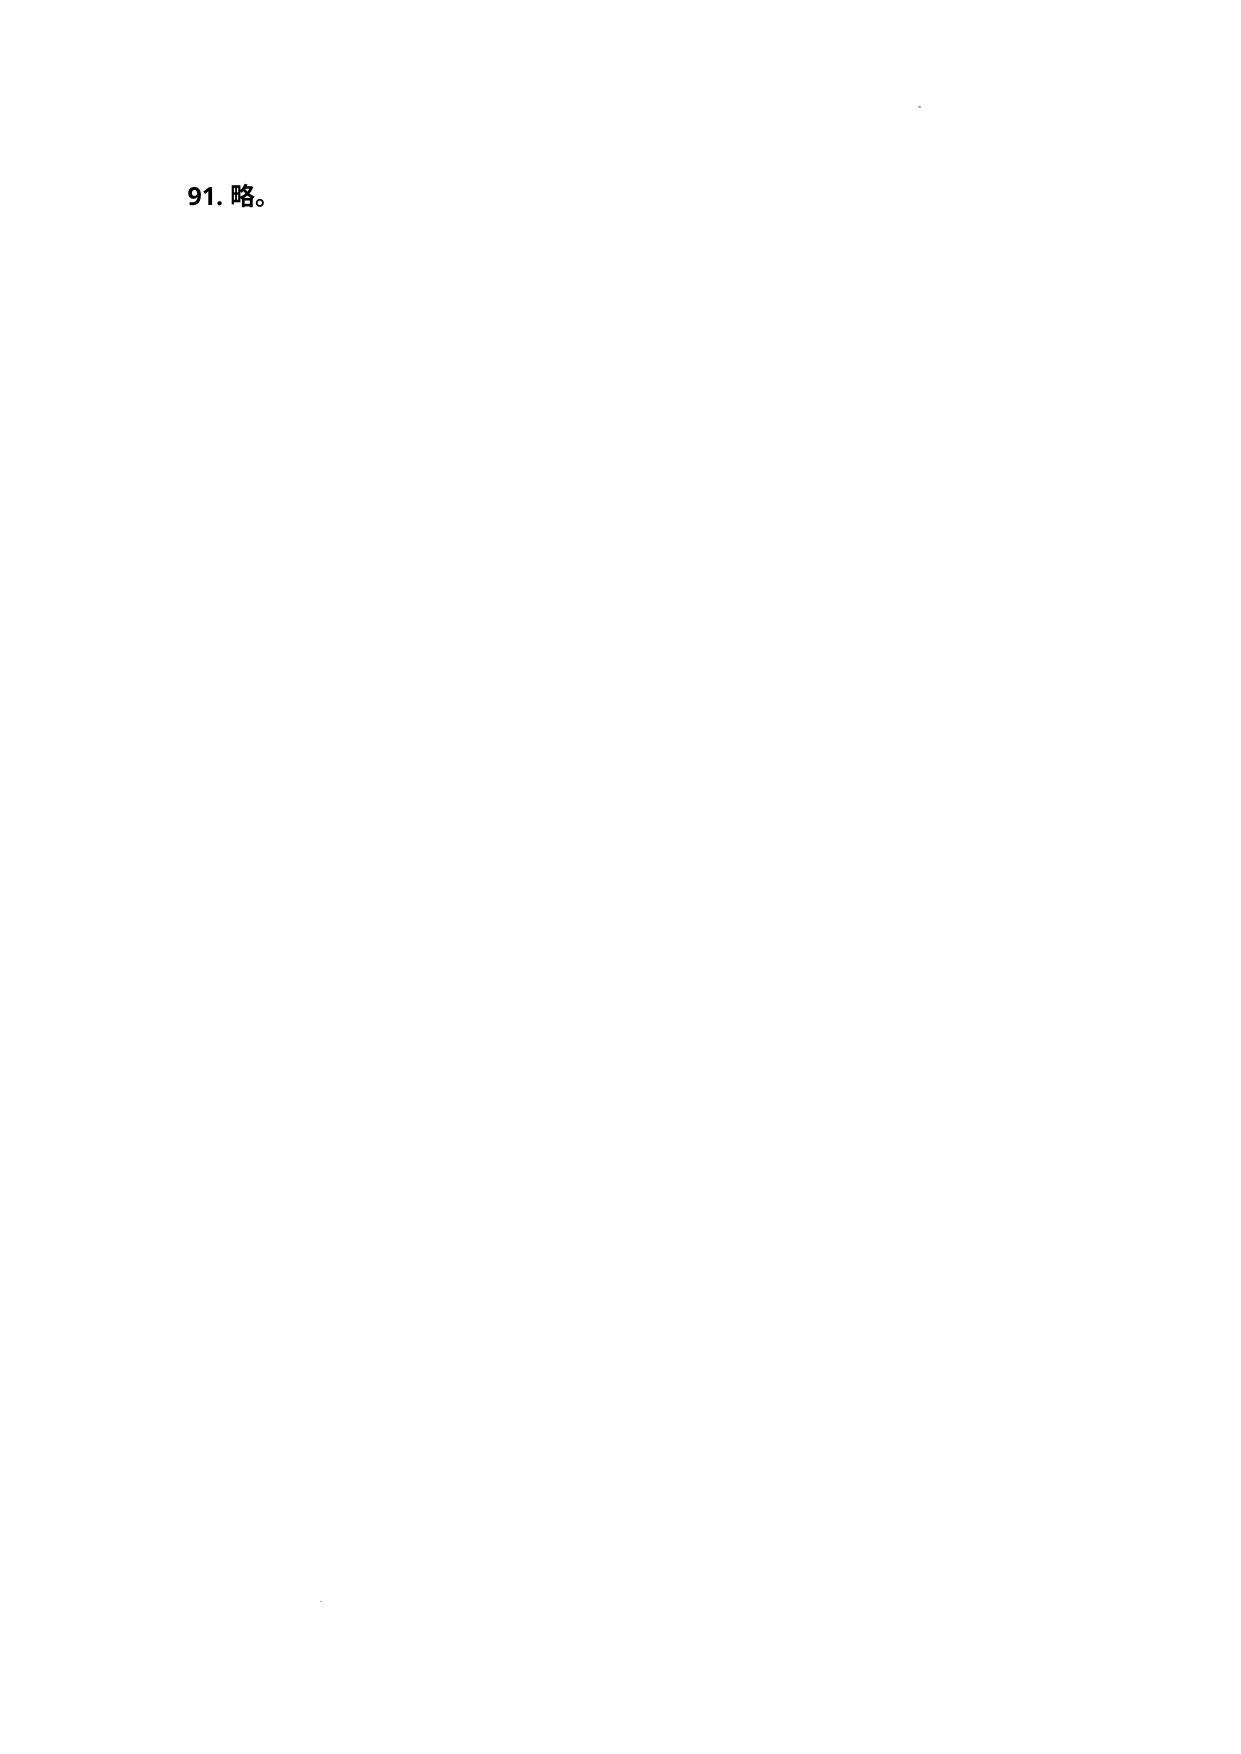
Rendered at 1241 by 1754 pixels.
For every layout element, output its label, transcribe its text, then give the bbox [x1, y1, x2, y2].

text 91. 略。 [187, 162, 1053, 227]
